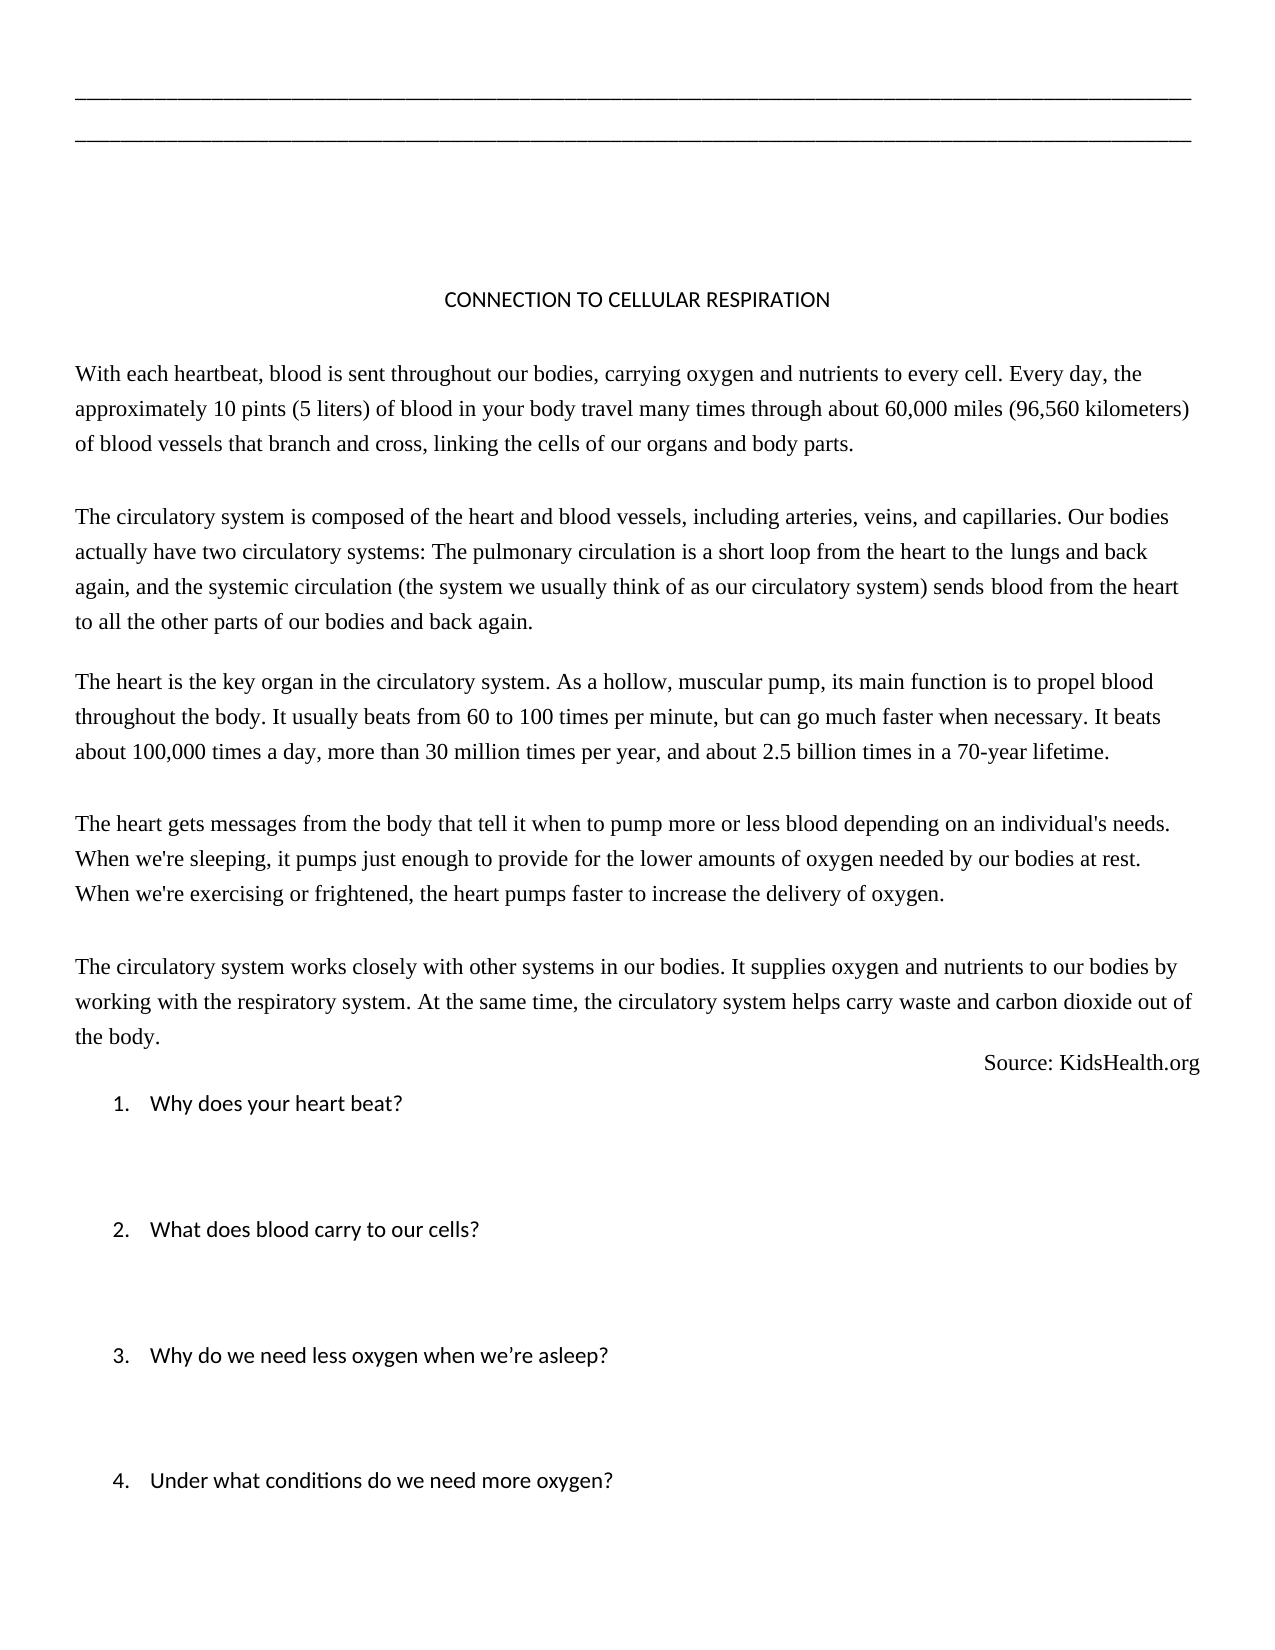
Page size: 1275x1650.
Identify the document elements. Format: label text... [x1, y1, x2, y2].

text The heart is the key organ in the circulatory system. As a hollow, muscular pump, its main function is to propel blood throughout the body. It usually beats from 60 to 100 times per minute, but can go much faster when necessary. It beats about 100,000 times a day, more than 30 million times per year, and about 2.5 billion times in a 70-year lifetime. [75, 659, 1200, 764]
list CONNECTION TO CELLULAR RESPIRATION [75, 285, 1200, 313]
list Why does your heart beat? [112, 1089, 1200, 1117]
list Source: KidsHealth.org [75, 1049, 1200, 1076]
text With each heartbeat, blood is sent throughout our bodies, carrying oxygen and nutrients to every cell. Every day, the approximately 10 pints (5 liters) of blood in your body travel many times through about 60,000 miles (96,560 kilometers) of blood vessels that branch and cross, linking the cells of our organs and body parts. [75, 352, 1200, 457]
text The heart gets messages from the body that tell it when to pump more or less blood depending on an individual's needs. When we're sleeping, it pumps just enough to provide for the lower amounts of oxygen needed by our bodies at rest. When we're exercising or frightened, the heart pumps faster to increase the delivery of oxygen. [75, 802, 1200, 907]
list What does blood carry to our cells? [112, 1215, 1200, 1243]
text The circulatory system works closely with other systems in our bodies. It supplies oxygen and nutrients to our bodies by working with the respiratory system. At the same time, the circulatory system helps carry waste and carbon dioxide out of the body. [75, 944, 1200, 1049]
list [75, 75, 1200, 145]
list Why do we need less oxygen when we’re asleep? [112, 1341, 1200, 1369]
text The circulatory system is composed of the heart and blood vessels, including arteries, veins, and capillaries. Our bodies actually have two circulatory systems: The pulmonary circulation is a short loop from the heart to the lungs and back again, and the systemic circulation (the system we usually think of as our circulatory system) sends blood from the heart to all the other parts of our bodies and back again. [75, 494, 1200, 634]
list Under what conditions do we need more oxygen? [112, 1467, 1200, 1495]
